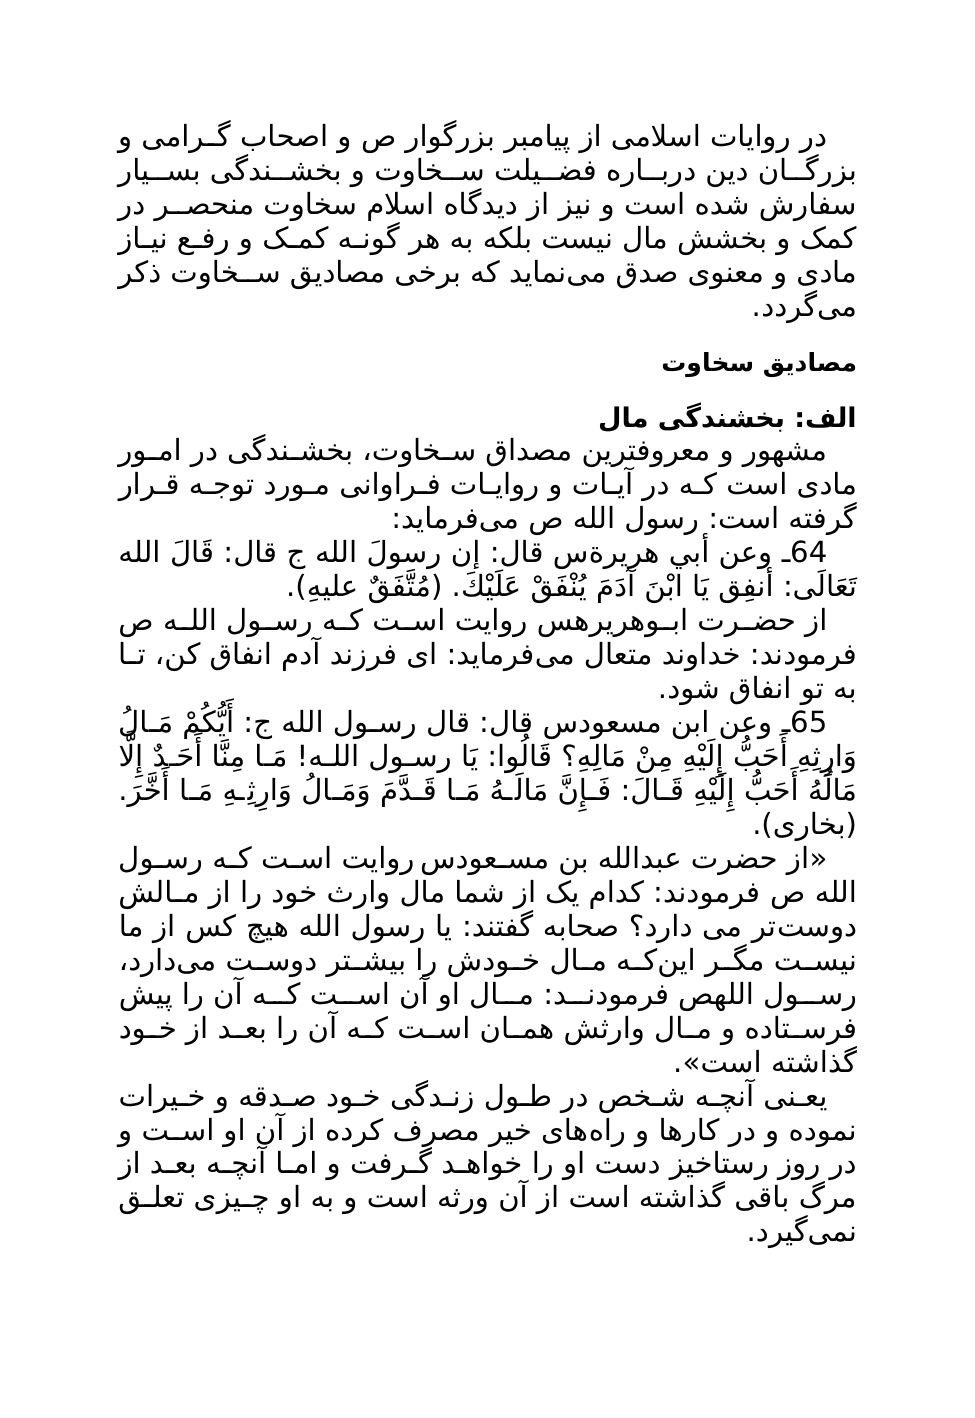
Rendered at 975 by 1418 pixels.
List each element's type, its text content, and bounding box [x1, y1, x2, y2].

text الف: بخشندگی مال [118, 402, 857, 434]
text مشهور و معروفترین مصداق سخاوت، بخشندگی در امور مادی است که در آیات و روایات فراوانی مورد توجه قرار گرفته است: رسول الله ص می‌فرماید: [118, 434, 857, 536]
text 65ـ وعن ابن مسعودس قال: قال رسول الله ج: أَيُّكُمْ مَالُ وَارِثِهِ أَحَبُّ إِلَيْهِ مِنْ مَالِهِ؟ قَالُوا: يَا رسول الله! مَا مِنَّا أَحَدٌ إِلَّا مَالُهُ أَحَبُّ إِلَيْهِ قَالَ: فَإِنَّ مَالَهُ مَا قَدَّمَ وَمَالُ وَارِثِهِ مَا أَخَّرَ. (بخاری). [118, 705, 857, 841]
text «از حضرت عبدالله بن مسعودس روایت است که رسول الله ص فرمودند: کدام یک از شما مال وارث خود را از مالش دوست‌تر می دارد؟ صحابه گفتند: یا رسول الله هیچ کس از ما نیست مگر این‌که مال خودش را بیشتر دوست می‌دارد، رسول اللهص فرمودند: مال او آن است که آن را پیش فرستاده و مال وارثش همان است که آن را بعد از خود گذاشته است». [118, 841, 857, 1079]
text مصادیق سخاوت [118, 348, 857, 377]
text از حضرت ابوهریرهس روایت است که رسول الله ص فرمودند: خداوند متعال می‌فرماید: ای فرزند آدم انفاق کن، تا به تو انفاق شود. [118, 603, 857, 705]
text یعنی آنچه شخص در طول زندگی خود صدقه و خیرات نموده و در کارها و راه‌های خیر مصرف کرده از آن او است و در روز رستاخیز دست او را خواهد گرفت و اما آنچه بعد از مرگ باقی گذاشته است از آن ورثه است و به او چیزی تعلق نمی‌گیرد. [118, 1079, 857, 1249]
text در روایات اسلامی از پیامبر بزرگوار ص و اصحاب گرامی و بزرگان دین درباره فضیلت سخاوت و بخشندگی بسیار سفارش شده است و نیز از دیدگاه اسلام سخاوت منحصر در کمک و بخشش مال نیست بلکه به هر گونه کمک و رفع نیاز مادی و معنوی صدق می‌نماید که برخی مصادیق سخاوت ذکر می‌گردد. [118, 119, 857, 323]
text 64ـ وعن أبي هريرةس قال: إن رسولَ الله ج قال: قَالَ الله تَعَالَى: أنفِق يَا ابْنَ آدَمَ يُنْفَقْ عَلَيْكَ. (مُتَّفَقٌ علیهِ). [118, 536, 857, 603]
